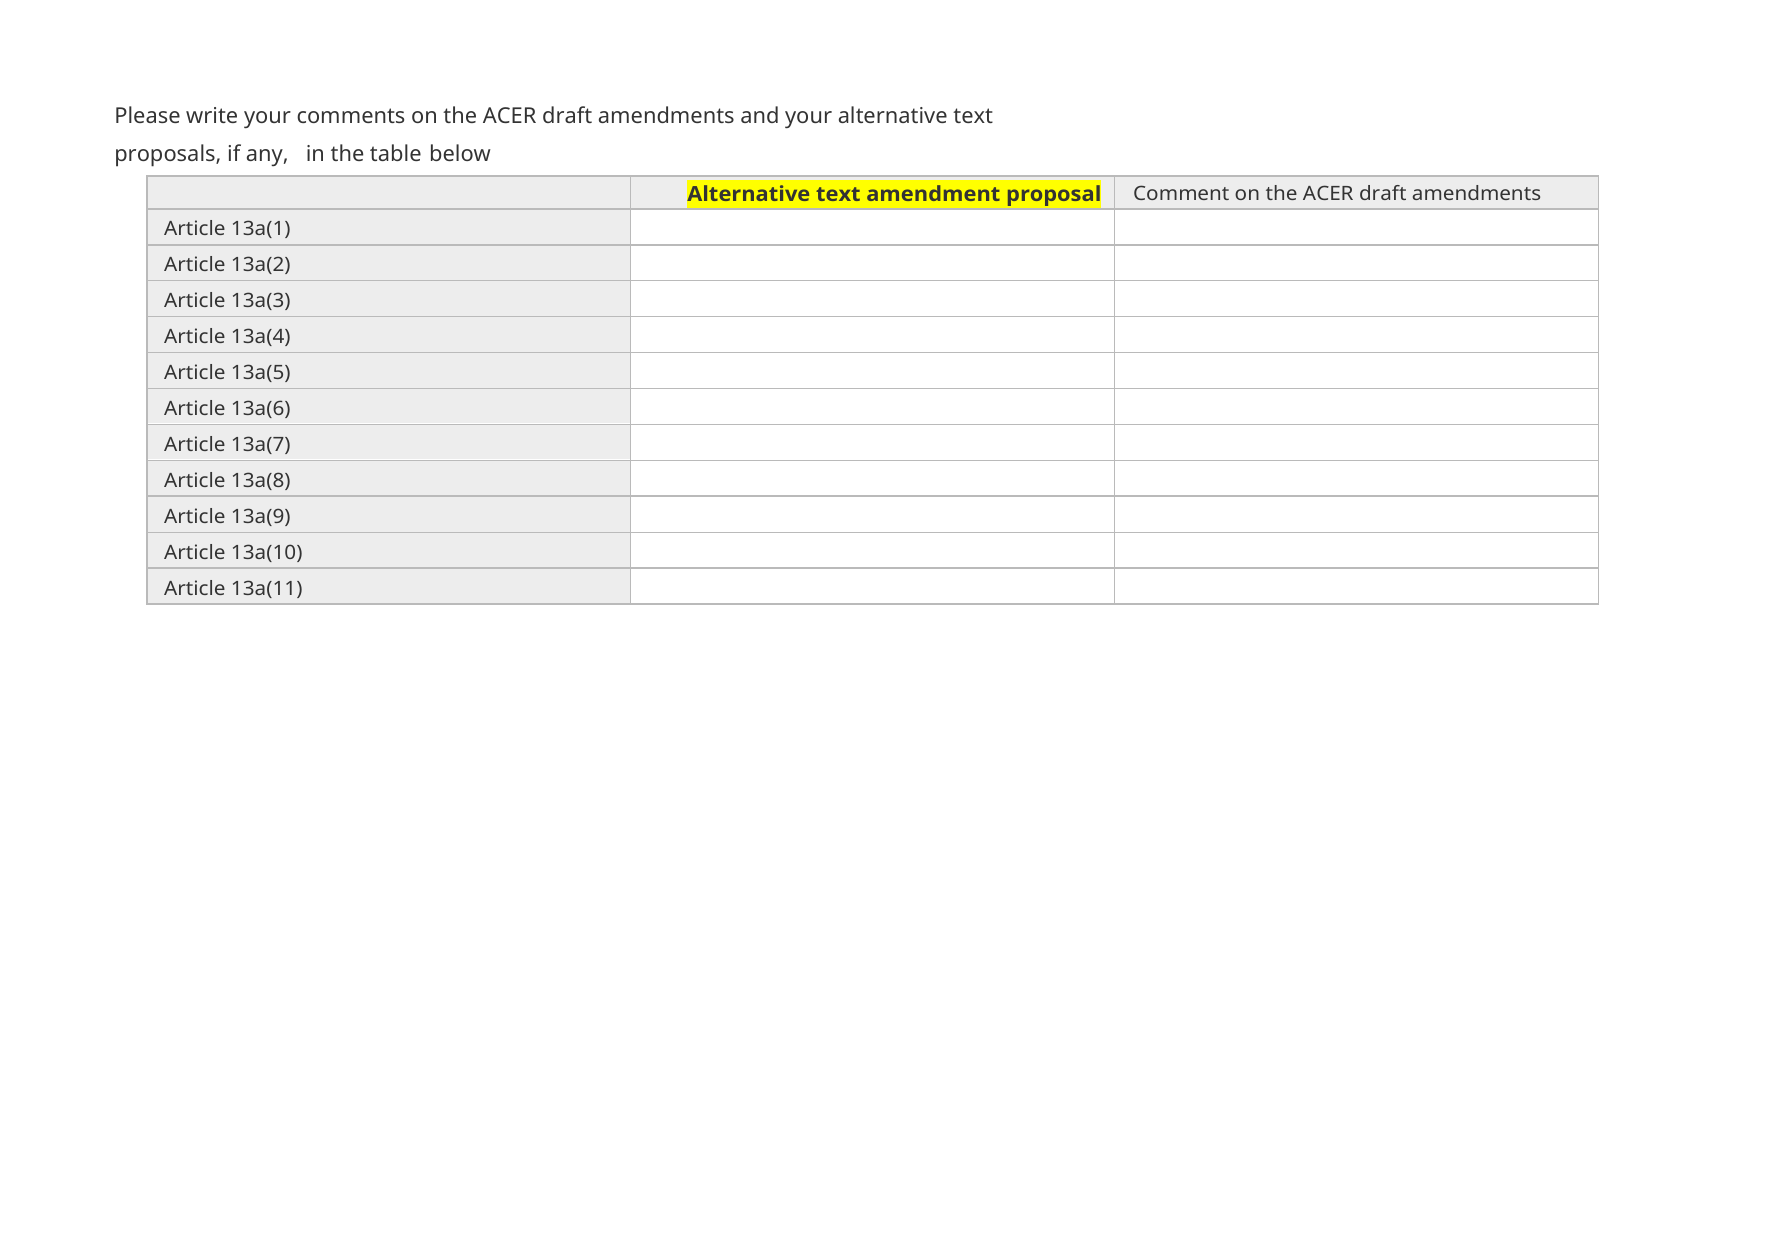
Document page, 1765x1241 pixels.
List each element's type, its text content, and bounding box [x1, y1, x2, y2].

table_cell Article 13a(10) [148, 533, 630, 567]
table_cell [1115, 533, 1598, 567]
table_cell [1115, 389, 1598, 423]
table_cell Article 13a(4) [148, 317, 630, 352]
table_cell [1115, 569, 1598, 603]
table_cell Article 13a(9) [148, 497, 630, 531]
table_cell [631, 569, 1114, 603]
table_cell [631, 461, 1114, 495]
table_cell [1115, 317, 1598, 352]
table_cell [631, 317, 1114, 352]
table_cell Article 13a(1) [148, 210, 630, 244]
table_cell [631, 353, 1114, 388]
table_cell [631, 389, 1114, 423]
table_header Comment on the ACER draft amendments [1115, 177, 1598, 208]
table_cell Article 13a(7) [148, 425, 630, 459]
table_cell [1115, 425, 1598, 459]
table_cell Article 13a(3) [148, 281, 630, 316]
table_cell [1115, 281, 1598, 316]
text Please write your comments on the ACER draft amendments and your alternative text proposals, if any, in the table below [114, 100, 1103, 168]
table_cell [631, 425, 1114, 459]
table_cell [1115, 246, 1598, 280]
table_cell [631, 497, 1114, 531]
table_cell [1115, 353, 1598, 388]
table_cell Article 13a(5) [148, 353, 630, 388]
table_cell [631, 281, 1114, 316]
table_cell [631, 210, 1114, 244]
table_cell [631, 246, 1114, 280]
table_cell Article 13a(6) [148, 389, 630, 423]
table_cell Article 13a(2) [148, 246, 630, 280]
table_cell [1115, 210, 1598, 244]
table_cell [1115, 461, 1598, 495]
table_header [148, 177, 630, 208]
table_cell [1115, 497, 1598, 531]
table_cell [631, 533, 1114, 567]
table_header Alternative text amendment proposal [631, 177, 1114, 208]
table_cell Article 13a(11) [148, 569, 630, 603]
table_cell Article 13a(8) [148, 461, 630, 495]
